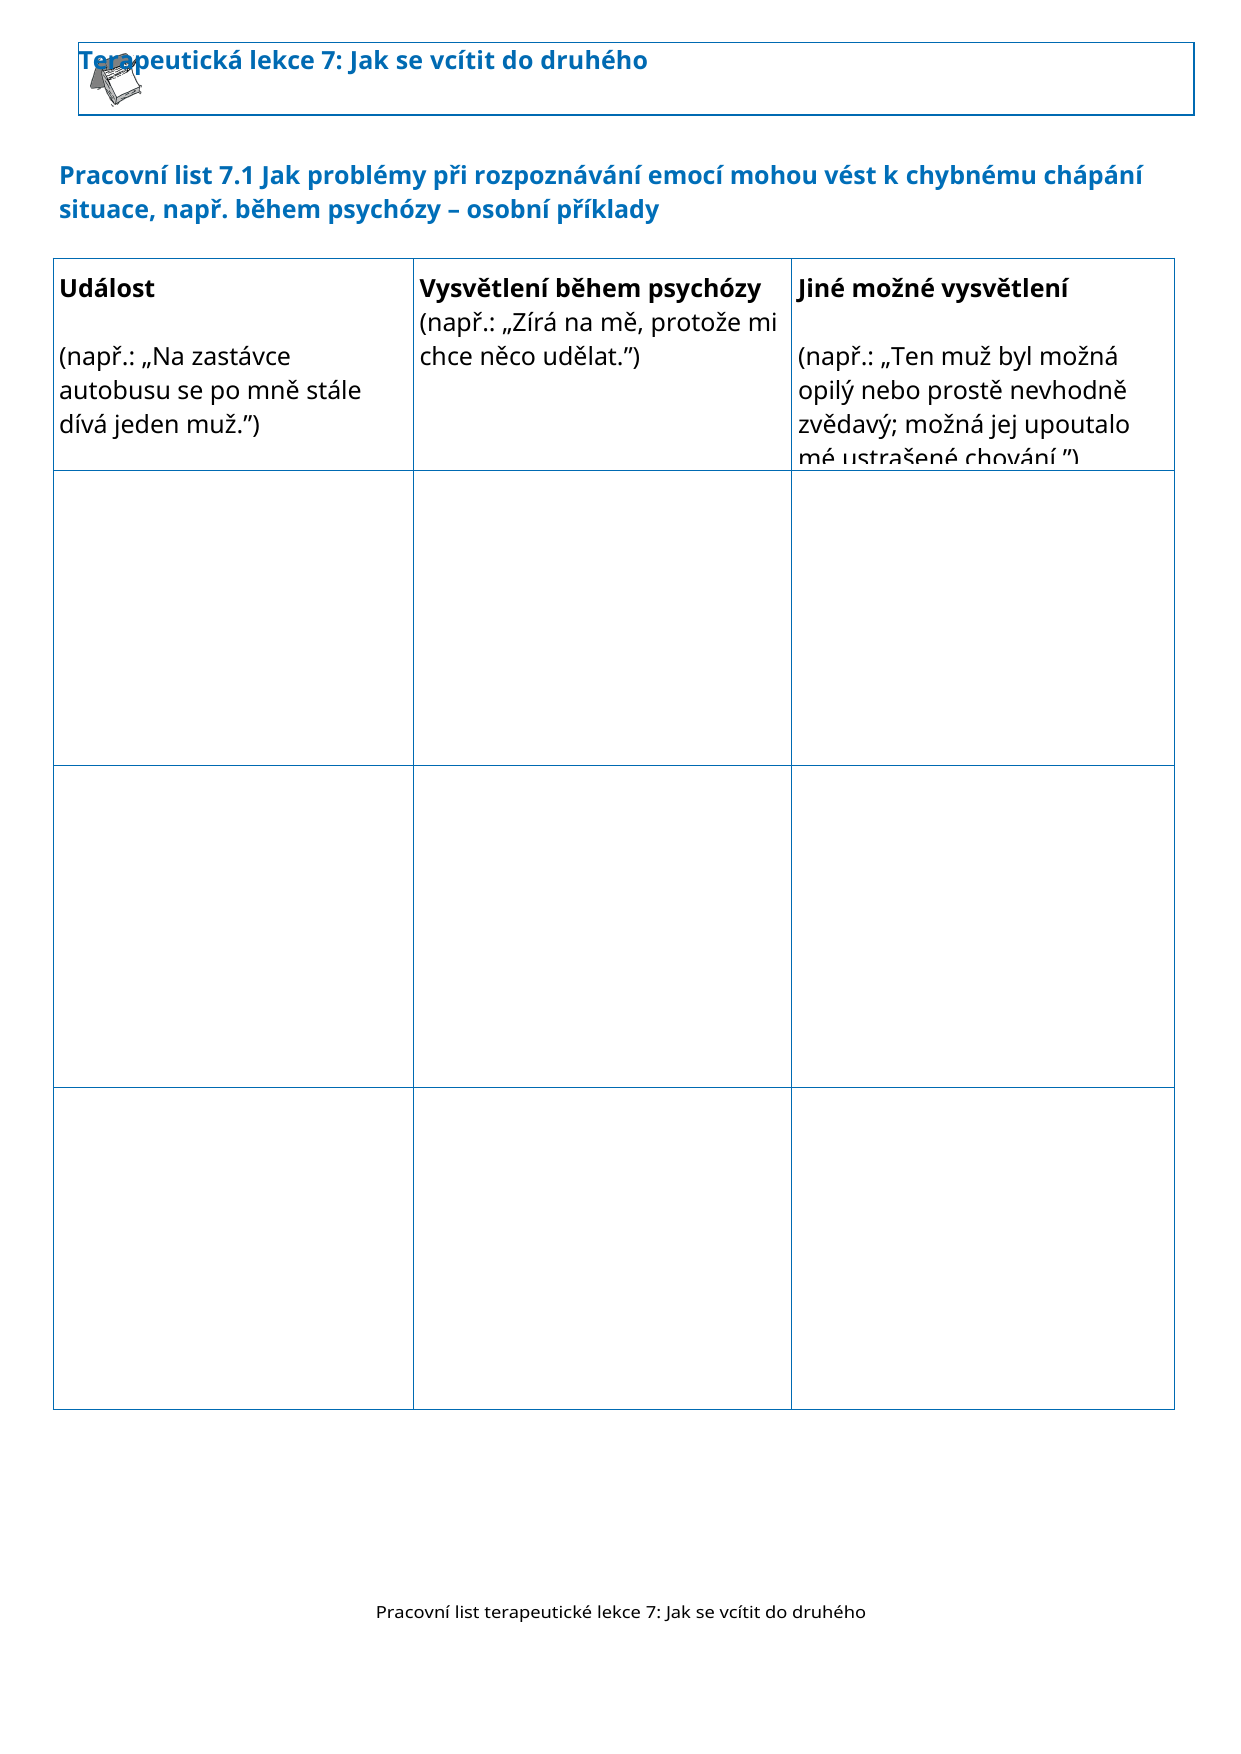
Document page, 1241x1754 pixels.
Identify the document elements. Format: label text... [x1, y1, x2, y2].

table_cell [54, 471, 413, 765]
table_cell [414, 471, 791, 765]
table_cell [54, 766, 413, 1087]
picture [90, 53, 142, 107]
text Pracovní list 7.1 Jak problémy při rozpoznávání emocí mohou vést k chybnému chápání situace, např. během psychózy – osobní příklady [59, 158, 1194, 226]
table_cell [792, 766, 1174, 1087]
table_header Jiné možné vysvětlení (např.: „Ten muž byl možná opilý nebo prostě nevhodně zvědavý; možná jej upoutalo mé ustrašené chování.”) [792, 259, 1174, 469]
table_cell [414, 1088, 791, 1409]
table_header Vysvětlení během psychózy (např.: „Zírá na mě, protože mi chce něco udělat.”) [414, 259, 791, 469]
table_cell [792, 471, 1174, 765]
table_header Událost (např.: „Na zastávce autobusu se po mně stále dívá jeden muž.”) [54, 259, 413, 469]
table_cell [54, 1088, 413, 1409]
table_cell [414, 766, 791, 1087]
table_cell [792, 1088, 1174, 1409]
